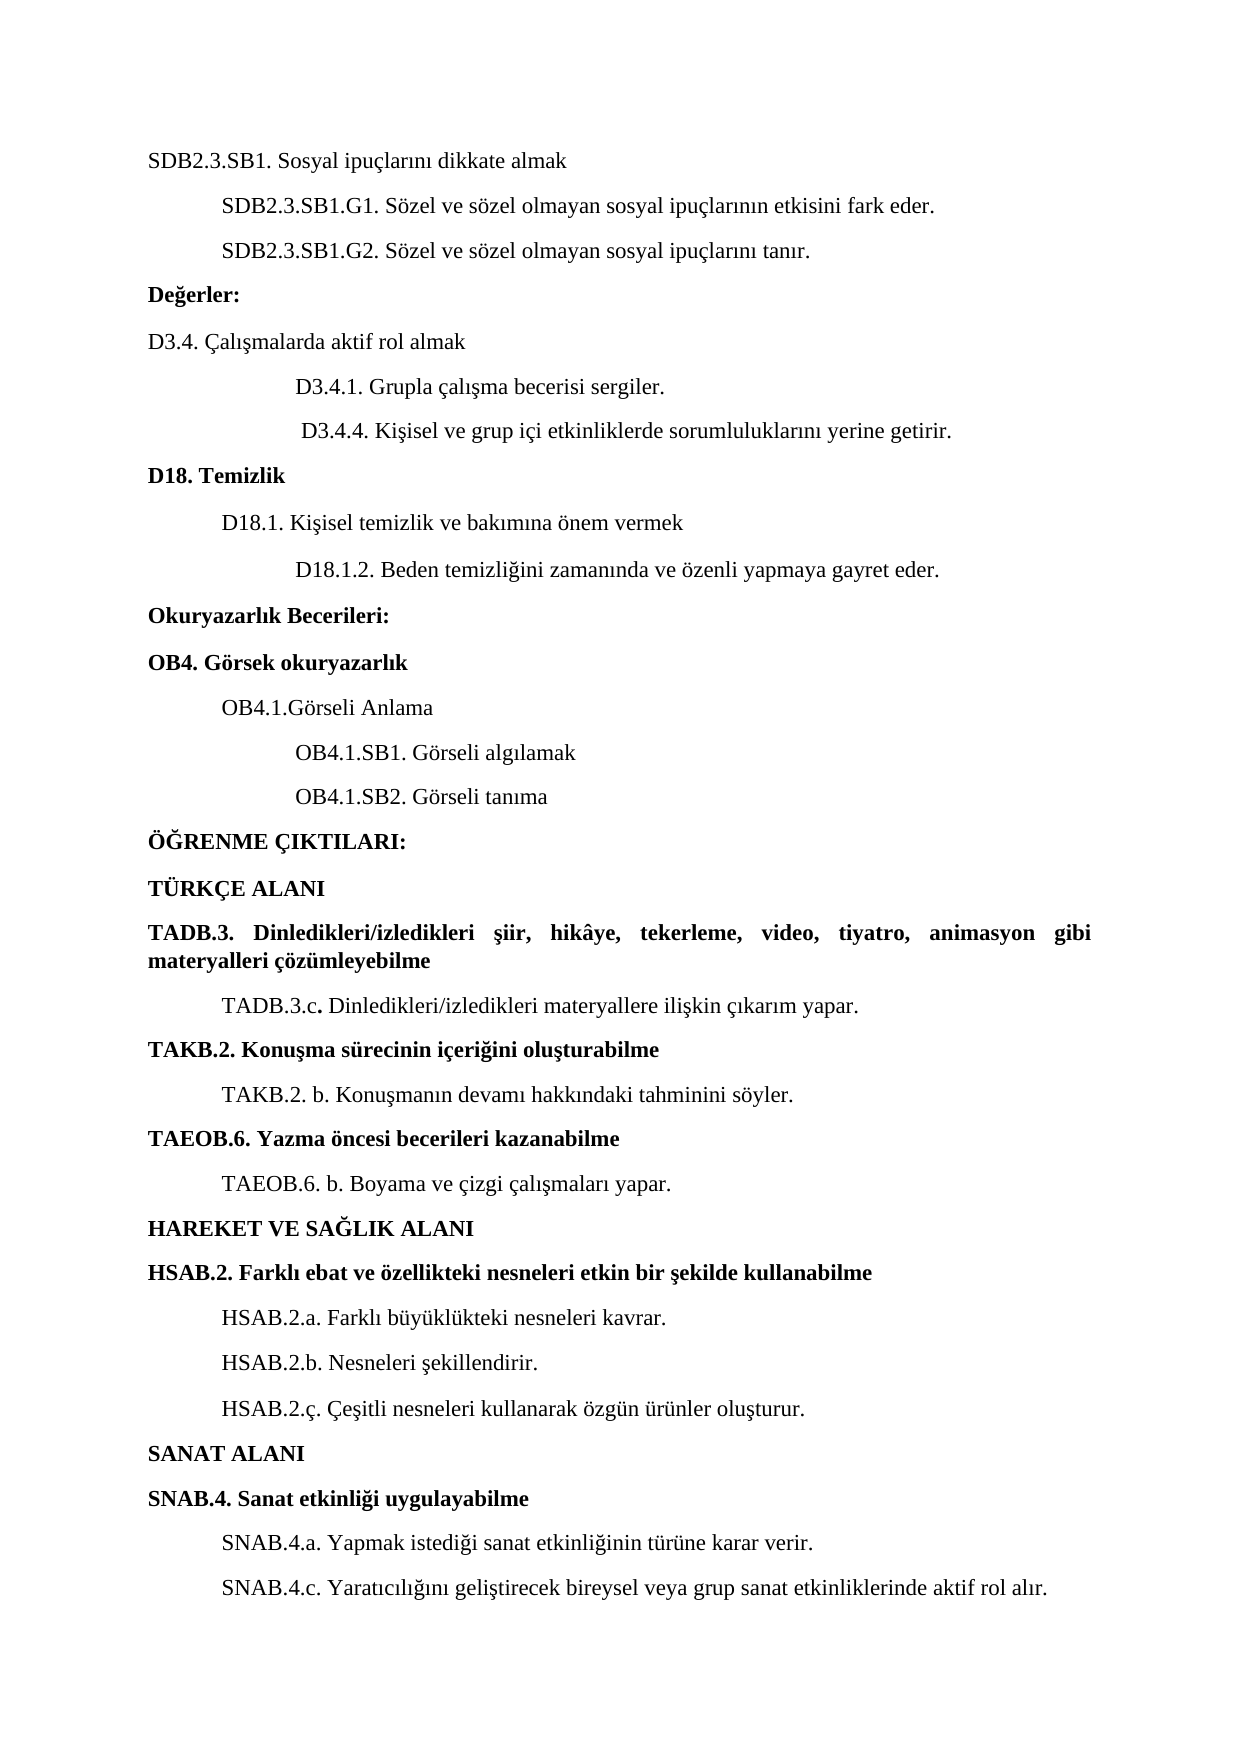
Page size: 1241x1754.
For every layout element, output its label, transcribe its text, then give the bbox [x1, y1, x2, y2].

text SDB2.3.SB1. Sosyal ipuçlarını dikkate almak [148, 148, 1093, 174]
text HAREKET VE SAĞLIK ALANI [148, 1215, 1093, 1241]
text ÖĞRENME ÇIKTILARI: [148, 828, 1093, 854]
text Okuryazarlık Becerileri: [148, 603, 1093, 629]
text OB4. Görsek okuryazarlık [148, 649, 1093, 676]
text HSAB.2.b. Nesneleri şekillendirir. [148, 1349, 1093, 1376]
text OB4.1.SB2. Görseli tanıma [221, 783, 1093, 809]
text D18.1. Kişisel temizlik ve bakımına önem vermek [148, 509, 1093, 535]
text OB4.1.Görseli Anlama [148, 694, 1093, 720]
text TAEOB.6. b. Boyama ve çizgi çalışmaları yapar. [148, 1170, 1093, 1196]
text D3.4.4. Kişisel ve grup içi etkinliklerde sorumluluklarını yerine getirir. [221, 417, 1093, 444]
text TÜRKÇE ALANI [148, 875, 1093, 901]
text HSAB.2. Farklı ebat ve özellikteki nesneleri etkin bir şekilde kullanabilme [148, 1259, 1093, 1286]
text SDB2.3.SB1.G2. Sözel ve sözel olmayan sosyal ipuçlarını tanır. [148, 237, 1093, 263]
text TADB.3. Dinledikleri/izledikleri şiir, hikâye, tekerleme, video, tiyatro, animasyon gibi materyalleri çözümleyebilme [148, 919, 1093, 973]
text SDB2.3.SB1.G1. Sözel ve sözel olmayan sosyal ipuçlarının etkisini fark eder. [148, 192, 1093, 218]
text TAEOB.6. Yazma öncesi becerileri kazanabilme [148, 1126, 1093, 1152]
text HSAB.2.ç. Çeşitli nesneleri kullanarak özgün ürünler oluşturur. [148, 1394, 1093, 1421]
text SNAB.4. Sanat etkinliği uygulayabilme [148, 1485, 1093, 1511]
text Değerler: [148, 281, 1093, 308]
text D3.4. Çalışmalarda aktif rol almak [148, 328, 1093, 354]
text D18.1.2. Beden temizliğini zamanında ve özenli yapmaya gayret eder. [221, 556, 1093, 582]
text HSAB.2.a. Farklı büyüklükteki nesneleri kavrar. [148, 1304, 1093, 1331]
text TAKB.2. Konuşma sürecinin içeriğini oluşturabilme [148, 1036, 1093, 1063]
text D18. Temizlik [148, 462, 1093, 488]
text SANAT ALANI [148, 1440, 1093, 1466]
text SNAB.4.c. Yaratıcılığını geliştirecek bireysel veya grup sanat etkinliklerinde aktif rol alır. [148, 1574, 1093, 1600]
text TADB.3.c. Dinledikleri/izledikleri materyallere ilişkin çıkarım yapar. [148, 992, 1093, 1018]
text SNAB.4.a. Yapmak istediği sanat etkinliğinin türüne karar verir. [148, 1529, 1093, 1556]
text TAKB.2. b. Konuşmanın devamı hakkındaki tahminini söyler. [148, 1081, 1093, 1107]
text D3.4.1. Grupla çalışma becerisi sergiler. [148, 373, 1093, 399]
text OB4.1.SB1. Görseli algılamak [148, 739, 1093, 765]
